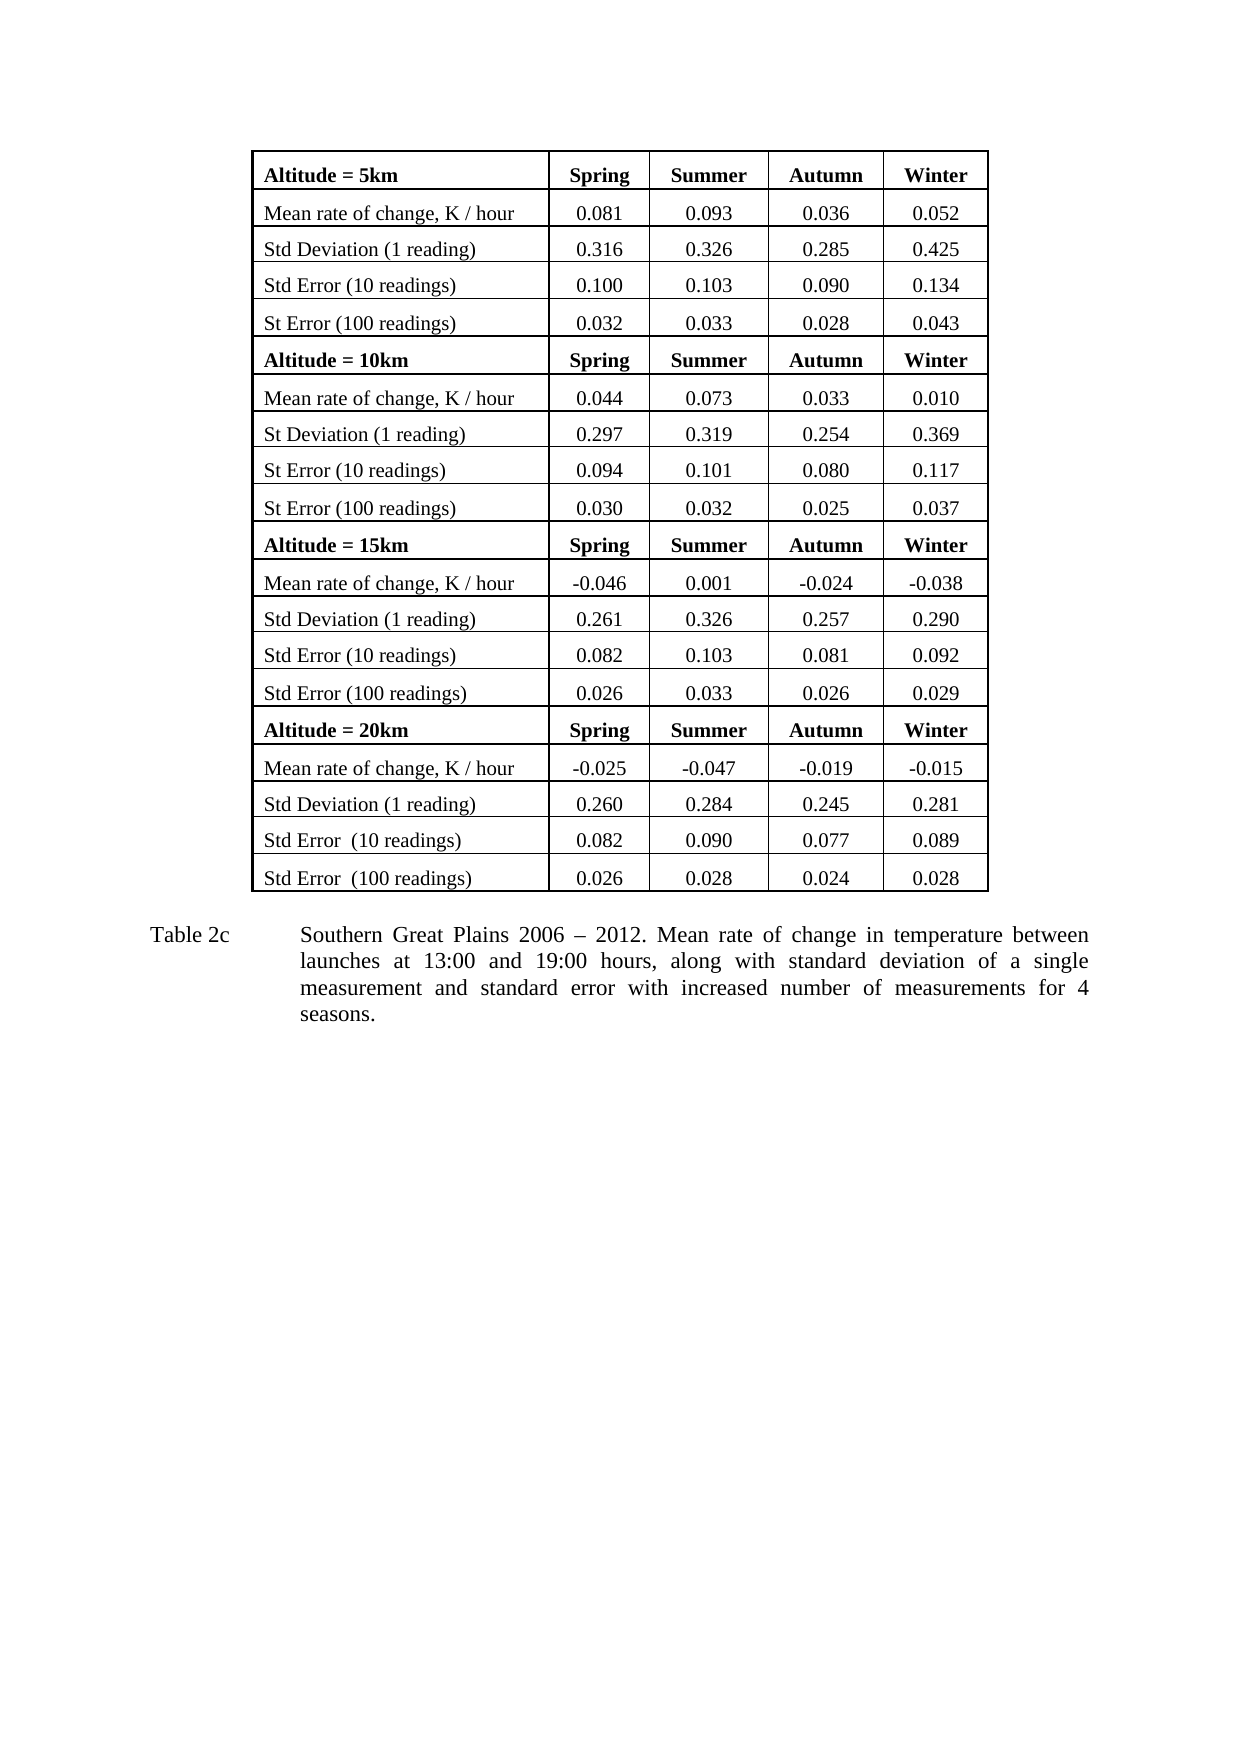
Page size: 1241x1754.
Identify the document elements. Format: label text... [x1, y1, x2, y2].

table_cell 0.082 [550, 817, 649, 852]
table_cell Summer [650, 522, 768, 557]
table_cell 0.261 [550, 597, 649, 631]
table_cell St Deviation (1 reading) [254, 412, 548, 446]
table_cell 0.290 [884, 597, 987, 631]
table_cell Summer [650, 337, 768, 372]
table_cell 0.037 [884, 484, 987, 520]
table_cell 0.024 [769, 854, 883, 890]
table_header Altitude = 5km [254, 152, 548, 187]
table_cell 0.052 [884, 190, 987, 225]
table_cell 0.257 [769, 597, 883, 631]
table_cell -0.025 [550, 745, 649, 780]
table_cell Spring [550, 337, 649, 372]
table_cell 0.032 [550, 299, 649, 335]
table_cell 0.033 [650, 299, 768, 335]
table_cell Summer [650, 707, 768, 742]
table_cell 0.080 [769, 447, 883, 482]
table_cell 0.281 [884, 782, 987, 816]
table_cell -0.024 [769, 560, 883, 595]
text Table 2c Southern Great Plains 2006 – 2012. Mean rate of change in temperature between launches at 13:00 and 19:00 hours, along with standard deviation of a single measurement and standard error with increased number of measurements for 4 seasons. [150, 921, 1090, 1026]
table_cell 0.073 [650, 375, 768, 410]
table_cell 0.093 [650, 190, 768, 225]
table_cell -0.046 [550, 560, 649, 595]
table_cell -0.047 [650, 745, 768, 780]
table_cell 0.029 [884, 669, 987, 705]
table_cell Altitude = 20km [254, 707, 548, 742]
table_cell 0.316 [550, 227, 649, 261]
table_cell Winter [884, 707, 987, 742]
table_cell Mean rate of change, K / hour [254, 190, 548, 225]
table_cell Winter [884, 337, 987, 372]
table_cell 0.284 [650, 782, 768, 816]
table_cell 0.297 [550, 412, 649, 446]
table_cell 0.026 [769, 669, 883, 705]
table_cell Std Error (100 readings) [254, 854, 548, 890]
table_cell Std Error (10 readings) [254, 262, 548, 297]
table_cell 0.001 [650, 560, 768, 595]
table_cell Mean rate of change, K / hour [254, 560, 548, 595]
table_cell 0.425 [884, 227, 987, 261]
table_cell Std Error (100 readings) [254, 669, 548, 705]
table_cell 0.081 [769, 632, 883, 667]
table_cell 0.028 [884, 854, 987, 890]
table_cell St Error (10 readings) [254, 447, 548, 482]
table_header Summer [650, 152, 768, 187]
table_cell 0.036 [769, 190, 883, 225]
table_cell Std Error (10 readings) [254, 817, 548, 852]
table_cell 0.369 [884, 412, 987, 446]
table_cell -0.015 [884, 745, 987, 780]
table_cell 0.077 [769, 817, 883, 852]
table_cell 0.260 [550, 782, 649, 816]
table_cell 0.103 [650, 632, 768, 667]
table_cell 0.026 [550, 854, 649, 890]
table_cell -0.038 [884, 560, 987, 595]
table_cell 0.010 [884, 375, 987, 410]
table_cell Std Deviation (1 reading) [254, 227, 548, 261]
table_cell 0.032 [650, 484, 768, 520]
table_cell 0.033 [769, 375, 883, 410]
table_cell 0.026 [550, 669, 649, 705]
table_cell 0.326 [650, 597, 768, 631]
table_cell 0.081 [550, 190, 649, 225]
table_cell 0.044 [550, 375, 649, 410]
table_cell 0.094 [550, 447, 649, 482]
table_cell 0.134 [884, 262, 987, 297]
table_cell 0.028 [650, 854, 768, 890]
table_cell 0.103 [650, 262, 768, 297]
table_cell Autumn [769, 707, 883, 742]
table_cell 0.089 [884, 817, 987, 852]
table_cell 0.092 [884, 632, 987, 667]
table_cell Mean rate of change, K / hour [254, 375, 548, 410]
table_cell Std Error (10 readings) [254, 632, 548, 667]
table_header Winter [884, 152, 987, 187]
table_cell Altitude = 15km [254, 522, 548, 557]
table_cell 0.090 [769, 262, 883, 297]
table_cell 0.245 [769, 782, 883, 816]
table_cell 0.025 [769, 484, 883, 520]
table_cell Std Deviation (1 reading) [254, 782, 548, 816]
table_cell 0.033 [650, 669, 768, 705]
table_cell 0.254 [769, 412, 883, 446]
table_cell St Error (100 readings) [254, 484, 548, 520]
table_cell Autumn [769, 522, 883, 557]
table_header Autumn [769, 152, 883, 187]
table_cell 0.101 [650, 447, 768, 482]
table_cell 0.090 [650, 817, 768, 852]
table_cell -0.019 [769, 745, 883, 780]
table_cell 0.100 [550, 262, 649, 297]
table_cell Spring [550, 522, 649, 557]
table_cell 0.319 [650, 412, 768, 446]
table_cell Mean rate of change, K / hour [254, 745, 548, 780]
table_cell Autumn [769, 337, 883, 372]
table_cell 0.082 [550, 632, 649, 667]
table_cell 0.326 [650, 227, 768, 261]
table_cell 0.117 [884, 447, 987, 482]
table_cell Std Deviation (1 reading) [254, 597, 548, 631]
table_cell 0.285 [769, 227, 883, 261]
table_cell St Error (100 readings) [254, 299, 548, 335]
table_cell Spring [550, 707, 649, 742]
table_header Spring [550, 152, 649, 187]
table_cell 0.043 [884, 299, 987, 335]
table_cell 0.028 [769, 299, 883, 335]
table_cell 0.030 [550, 484, 649, 520]
table_cell Altitude = 10km [254, 337, 548, 372]
table_cell Winter [884, 522, 987, 557]
